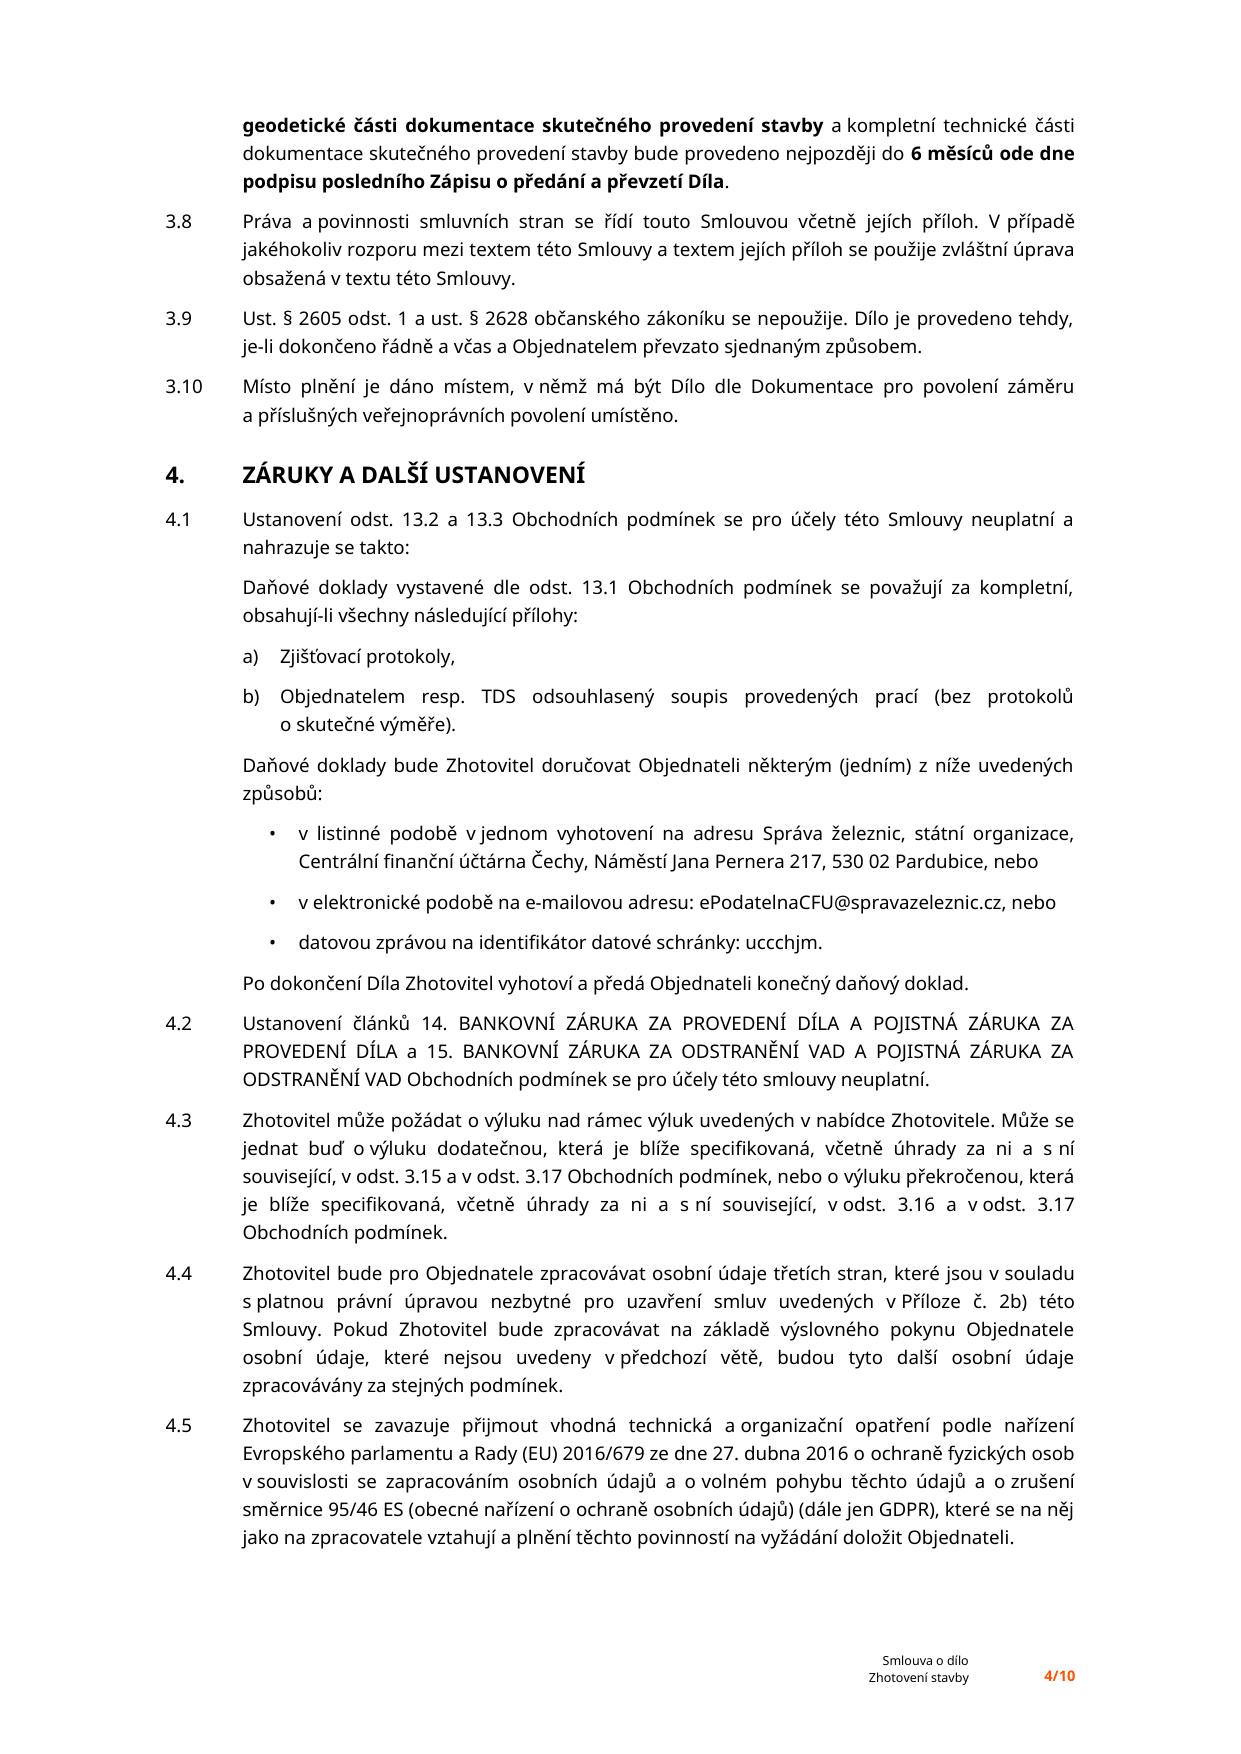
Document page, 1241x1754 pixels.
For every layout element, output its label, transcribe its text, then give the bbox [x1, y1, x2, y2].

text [242, 112, 1075, 194]
text Místo plnění je dáno místem, v němž má být Dílo dle Dokumentace pro povolení záměru a příslušných veřejnoprávních povolení umístěno. [165, 374, 1075, 427]
text Ustanovení odst. 13.2 a 13.3 Obchodních podmínek se pro účely této Smlouvy neuplatní a nahrazuje se takto: [165, 506, 1075, 559]
text Zhotovitel může požádat o výluku nad rámec výluk uvedených v nabídce Zhotovitele. Může se jednat buď o výluku dodatečnou, která je blíže specifikovaná, včetně úhrady za ni a s ní související, v odst. 3.15 a v odst. 3.17 Obchodních podmínek, nebo o výluku překročenou, která je blíže specifikovaná, včetně úhrady za ni a s ní související, v odst. 3.16 a v odst. 3.17 Obchodních podmínek. [165, 1107, 1075, 1245]
list Zjišťovací protokoly, [242, 643, 1075, 668]
text Práva a povinnosti smluvních stran se řídí touto Smlouvou včetně jejích příloh. V případě jakéhokoliv rozporu mezi textem této Smlouvy a textem jejích příloh se použije zvláštní úprava obsažená v textu této Smlouvy. [165, 209, 1075, 290]
list Daňové doklady bude Zhotovitel doručovat Objednateli některým (jedním) z níže uvedených způsobů: [242, 752, 1075, 806]
text Zhotovitel se zavazuje přijmout vhodná technická a organizační opatření podle nařízení Evropského parlamentu a Rady (EU) 2016/679 ze dne 27. dubna 2016 o ochraně fyzických osob v souvislosti se zapracováním osobních údajů a o volném pohybu těchto údajů a o zrušení směrnice 95/46 ES (obecné nařízení o ochraně osobních údajů) (dále jen GDPR), které se na něj jako na zpracovatele vztahují a plnění těchto povinností na vyžádání doložit Objednateli. [165, 1412, 1075, 1550]
list • v elektronické podobě na e-mailovou adresu: ePodatelnaCFU@spravazeleznic.cz, nebo [269, 889, 1075, 915]
text Zhotovitel bude pro Objednatele zpracovávat osobní údaje třetích stran, které jsou v souladu s platnou právní úpravou nezbytné pro uzavření smluv uvedených v Příloze č. 2b) této Smlouvy. Pokud Zhotovitel bude zpracovávat na základě výslovného pokynu Objednatele osobní údaje, které nejsou uvedeny v předchozí větě, budou tyto další osobní údaje zpracovávány za stejných podmínek. [165, 1260, 1075, 1397]
list • datovou zprávou na identifikátor datové schránky: uccchjm. [269, 930, 1075, 955]
list Po dokončení Díla Zhotovitel vyhotoví a předá Objednateli konečný daňový doklad. [242, 970, 1075, 996]
list • v listinné podobě v jednom vyhotovení na adresu Správa železnic, státní organizace, Centrální finanční účtárna Čechy, Náměstí Jana Pernera 217, 530 02 Pardubice, nebo [269, 821, 1075, 874]
text Ustanovení článků 14. BANKOVNÍ ZÁRUKA ZA PROVEDENÍ DÍLA A POJISTNÁ ZÁRUKA ZA PROVEDENÍ DÍLA a 15. BANKOVNÍ ZÁRUKA ZA ODSTRANĚNÍ VAD A POJISTNÁ ZÁRUKA ZA ODSTRANĚNÍ VAD Obchodních podmínek se pro účely této smlouvy neuplatní. [165, 1011, 1075, 1092]
text Ust. § 2605 odst. 1 a ust. § 2628 občanského zákoníku se nepoužije. Dílo je provedeno tehdy, je-li dokončeno řádně a včas a Objednatelem převzato sjednaným způsobem. [165, 305, 1075, 359]
text ZÁRUKY A DALŠÍ USTANOVENÍ [165, 459, 1075, 490]
list Daňové doklady vystavené dle odst. 13.1 Obchodních podmínek se považují za kompletní, obsahují-li všechny následující přílohy: [242, 574, 1075, 628]
list Objednatelem resp. TDS odsouhlasený soupis provedených prací (bez protokolů o skutečné výměře). [242, 683, 1075, 737]
